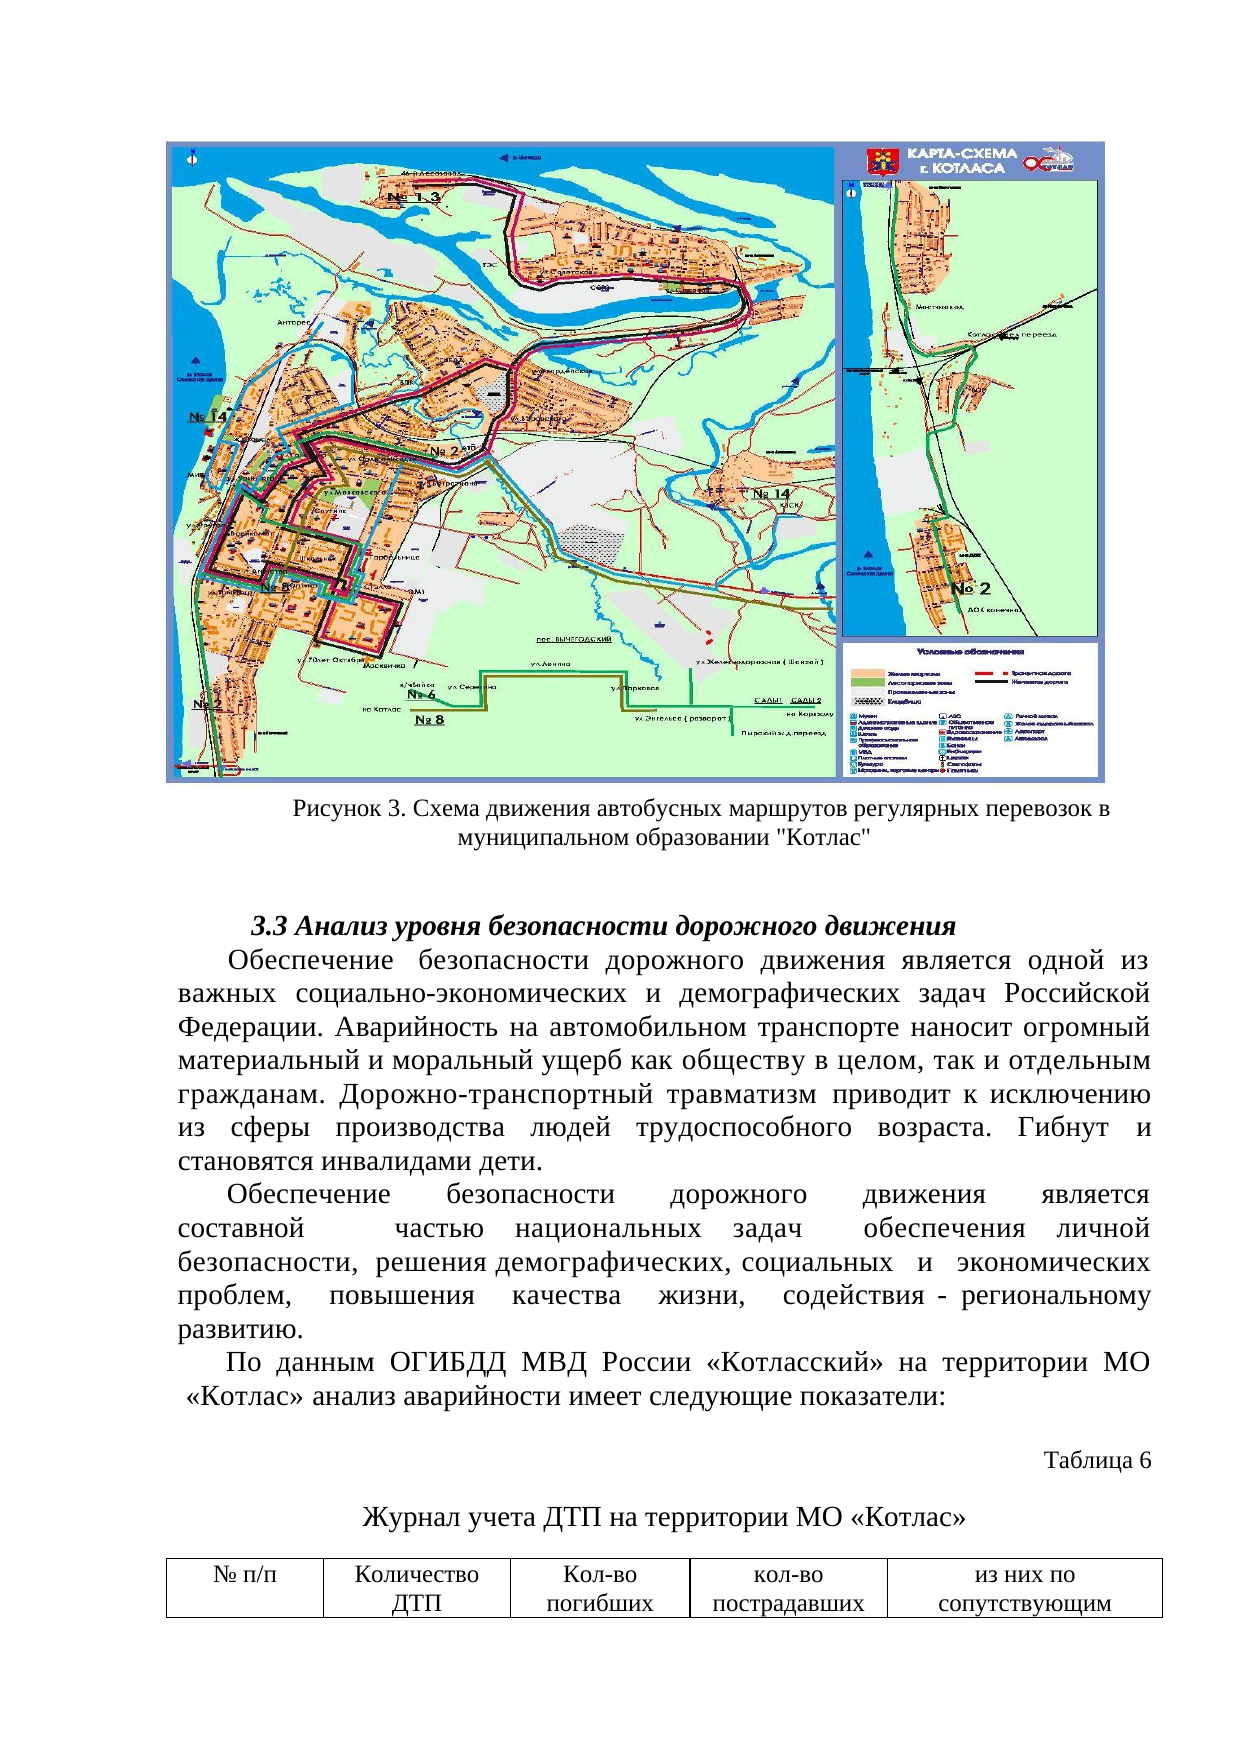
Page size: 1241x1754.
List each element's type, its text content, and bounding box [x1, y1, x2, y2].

text Рисунок 3. Схема движения автобусных маршрутов регулярных перевозок в муниципальном образовании "Котлас" [177, 793, 1152, 851]
table_header № п/п [167, 1559, 323, 1617]
text Журнал учета ДТП на территории МО «Котлас» [177, 1499, 1152, 1532]
table_header кол-во пострадавших [691, 1559, 887, 1617]
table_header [888, 1559, 1162, 1617]
table_header Количество ДТП [324, 1559, 510, 1617]
text По данным ОГИБДД МВД России «Котласский» на территории МО «Котлас» анализ аварийности имеет следующие показатели: [185, 1344, 1152, 1411]
text Обеспечение безопасности дорожного движения является составной частью национальных задач обеспечения личной безопасности, решения демографических, социальных и экономических проблем, повышения качества жизни, содействия - региональному развитию. [177, 1177, 1152, 1344]
text Таблица 6 [177, 1445, 1152, 1474]
text 3.3 Анализ уровня безопасности дорожного движения [177, 908, 1152, 942]
text Обеспечение безопасности дорожного движения является одной из важных социально-экономических и демографических задач Российской Федерации. Аварийность на автомобильном транспорте наносит огромный материальный и моральный ущерб как обществу в целом, так и отдельным гражданам. Дорожно-транспортный травматизм приводит к исключению из сферы производства людей трудоспособного возраста. Гибнут и становятся инвалидами дети. [178, 942, 1152, 1177]
picture [130, 118, 1139, 794]
table_header Кол-во погибших [511, 1559, 689, 1617]
